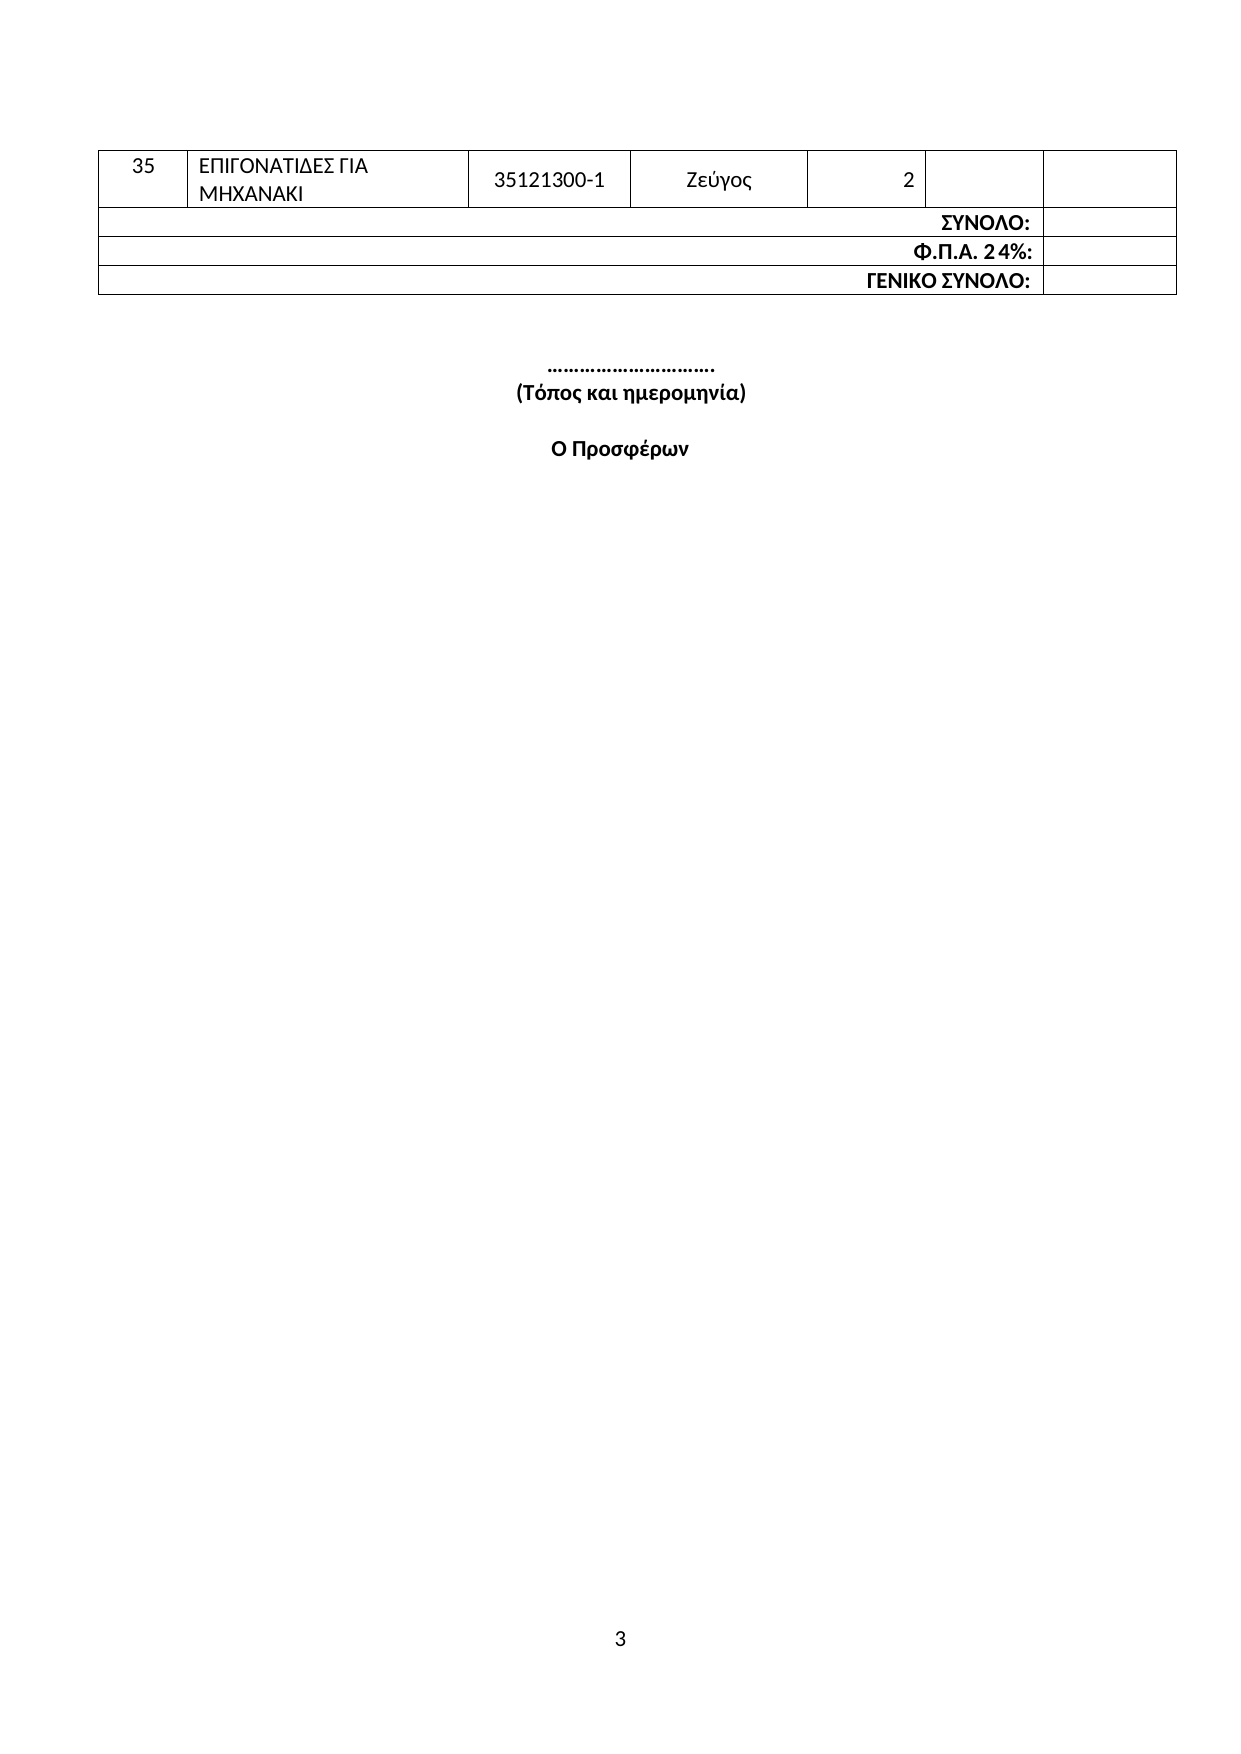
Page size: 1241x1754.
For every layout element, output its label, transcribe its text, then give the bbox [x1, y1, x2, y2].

table_cell 35121300-1 [469, 151, 630, 207]
table_cell [1044, 208, 1176, 236]
table_cell [926, 151, 1043, 207]
table_cell ΓΕΝΙΚΟ ΣΥΝΟΛΟ: [99, 266, 1043, 294]
table_cell 35 [99, 151, 187, 207]
table_cell [1044, 151, 1176, 207]
table_cell Ζεύγος [631, 151, 807, 207]
table_cell ΕΠΙΓΟΝΑΤΙΔΕΣ ΓΙΑ ΜΗΧΑΝΑΚΙ [188, 151, 468, 207]
table_cell [1044, 266, 1176, 294]
text …………………………. [150, 350, 1112, 378]
text (Τόπος και ημερομηνία) [150, 378, 1112, 406]
table_cell [1044, 237, 1176, 265]
table_cell ΣΥΝΟΛΟ: [99, 208, 1043, 236]
table_cell Φ.Π.Α. 24%: [99, 237, 1043, 265]
text Ο Προσφέρων [187, 434, 1053, 462]
table_cell 2 [808, 151, 925, 207]
